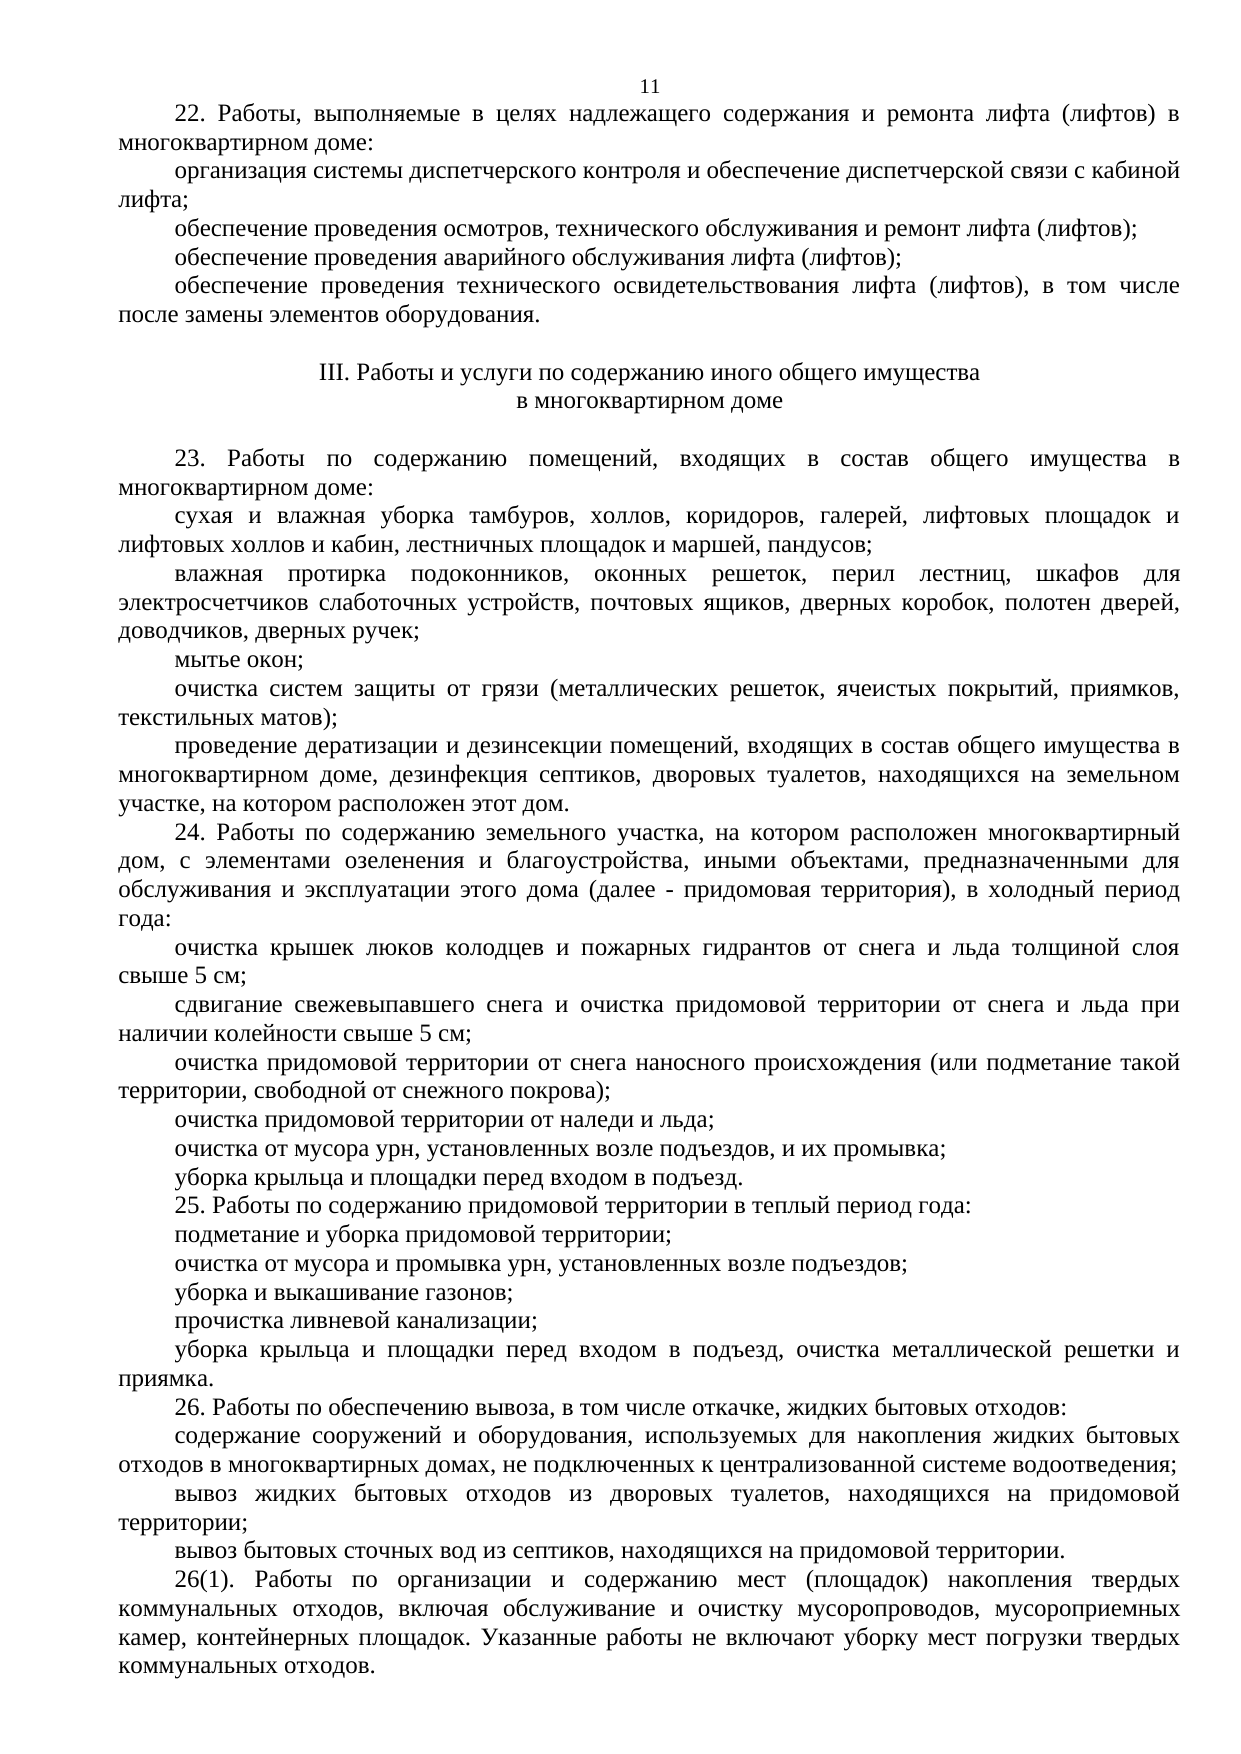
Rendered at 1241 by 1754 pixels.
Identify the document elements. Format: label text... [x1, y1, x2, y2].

text очистка крышек люков колодцев и пожарных гидрантов от снега и льда толщиной слоя свыше 5 см; [118, 932, 1181, 989]
text III. Работы и услуги по содержанию иного общего имущества [118, 357, 1181, 385]
text проведение дератизации и дезинсекции помещений, входящих в состав общего имущества в многоквартирном доме, дезинфекция септиков, дворовых туалетов, находящихся на земельном участке, на котором расположен этот дом. [118, 730, 1181, 817]
text уборка крыльца и площадки перед входом в подъезд. [118, 1162, 1181, 1190]
text обеспечение проведения осмотров, технического обслуживания и ремонт лифта (лифтов); [118, 213, 1181, 242]
text сдвигание свежевыпавшего снега и очистка придомовой территории от снега и льда при наличии колейности свыше 5 см; [118, 989, 1181, 1047]
text уборка крыльца и площадки перед входом в подъезд, очистка металлической решетки и приямка. [118, 1334, 1181, 1392]
text вывоз жидких бытовых отходов из дворовых туалетов, находящихся на придомовой территории; [118, 1478, 1181, 1535]
text очистка придомовой территории от снега наносного происхождения (или подметание такой территории, свободной от снежного покрова); [118, 1047, 1181, 1104]
text содержание сооружений и оборудования, используемых для накопления жидких бытовых отходов в многоквартирных домах, не подключенных к централизованной системе водоотведения; [118, 1420, 1181, 1478]
text сухая и влажная уборка тамбуров, холлов, коридоров, галерей, лифтовых площадок и лифтовых холлов и кабин, лестничных площадок и маршей, пандусов; [118, 500, 1181, 558]
text 22. Работы, выполняемые в целях надлежащего содержания и ремонта лифта (лифтов) в многоквартирном доме: [118, 98, 1181, 155]
text 24. Работы по содержанию земельного участка, на котором расположен многоквартирный дом, с элементами озеленения и благоустройства, иными объектами, предназначенными для обслуживания и эксплуатации этого дома (далее - придомовая территория), в холодный период года: [118, 817, 1181, 932]
text обеспечение проведения аварийного обслуживания лифта (лифтов); [118, 242, 1181, 270]
text очистка от мусора урн, установленных возле подъездов, и их промывка; [118, 1133, 1181, 1162]
text организация системы диспетчерского контроля и обеспечение диспетчерской связи с кабиной лифта; [118, 155, 1181, 213]
text очистка систем защиты от грязи (металлических решеток, ячеистых покрытий, приямков, текстильных матов); [118, 673, 1181, 730]
text подметание и уборка придомовой территории; [118, 1219, 1181, 1248]
text в многоквартирном доме [118, 385, 1181, 414]
text влажная протирка подоконников, оконных решеток, перил лестниц, шкафов для электросчетчиков слаботочных устройств, почтовых ящиков, дверных коробок, полотен дверей, доводчиков, дверных ручек; [118, 558, 1181, 644]
text обеспечение проведения технического освидетельствования лифта (лифтов), в том числе после замены элементов оборудования. [118, 270, 1181, 328]
text мытье окон; [118, 644, 1181, 673]
text уборка и выкашивание газонов; [118, 1277, 1181, 1305]
text очистка придомовой территории от наледи и льда; [118, 1104, 1181, 1133]
text вывоз бытовых сточных вод из септиков, находящихся на придомовой территории. [118, 1535, 1181, 1564]
text прочистка ливневой канализации; [118, 1305, 1181, 1334]
text очистка от мусора и промывка урн, установленных возле подъездов; [118, 1248, 1181, 1277]
text 26(1). Работы по организации и содержанию мест (площадок) накопления твердых коммунальных отходов, включая обслуживание и очистку мусоропроводов, мусороприемных камер, контейнерных площадок. Указанные работы не включают уборку мест погрузки твердых коммунальных отходов. [118, 1564, 1181, 1679]
text 23. Работы по содержанию помещений, входящих в состав общего имущества в многоквартирном доме: [118, 443, 1181, 500]
text 25. Работы по содержанию придомовой территории в теплый период года: [118, 1190, 1181, 1219]
text 26. Работы по обеспечению вывоза, в том числе откачке, жидких бытовых отходов: [118, 1392, 1181, 1420]
